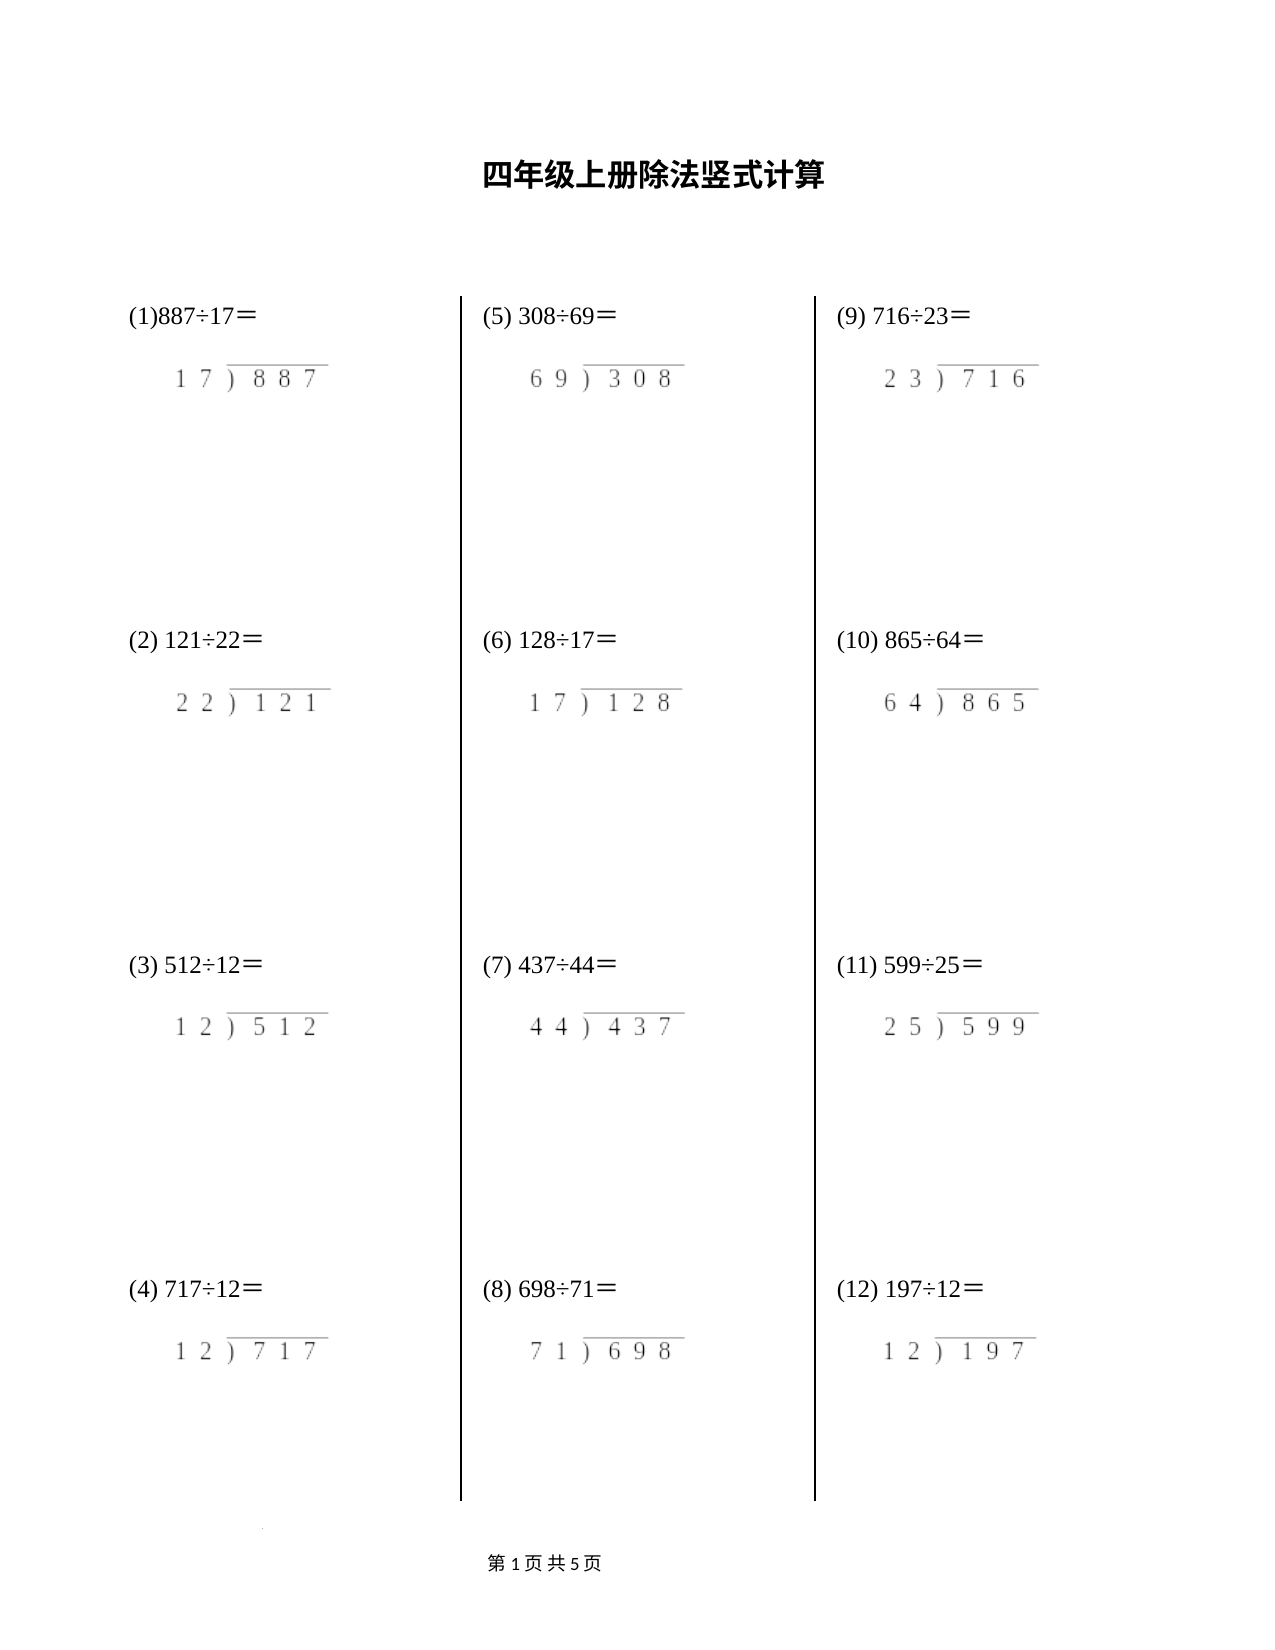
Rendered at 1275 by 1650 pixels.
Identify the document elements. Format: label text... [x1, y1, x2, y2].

text (1)887÷17＝ [129, 296, 438, 496]
text (12) 197÷12＝ [837, 1268, 1146, 1468]
text (9) 716÷23＝ [837, 296, 1146, 496]
text (10) 865÷64＝ [837, 620, 1146, 820]
text 四年级上册除法竖式计算 [129, 150, 1146, 195]
text (11) 599÷25＝ [837, 944, 1146, 1144]
text (7) 437÷44＝ [483, 944, 792, 1144]
text (2) 121÷22＝ [129, 620, 438, 820]
text (6) 128÷17＝ [483, 620, 792, 820]
text (3) 512÷12＝ [129, 944, 438, 1144]
text (8) 698÷71＝ [483, 1268, 792, 1468]
text (4) 717÷12＝ [129, 1268, 438, 1468]
text (5) 308÷69＝ [483, 296, 792, 496]
